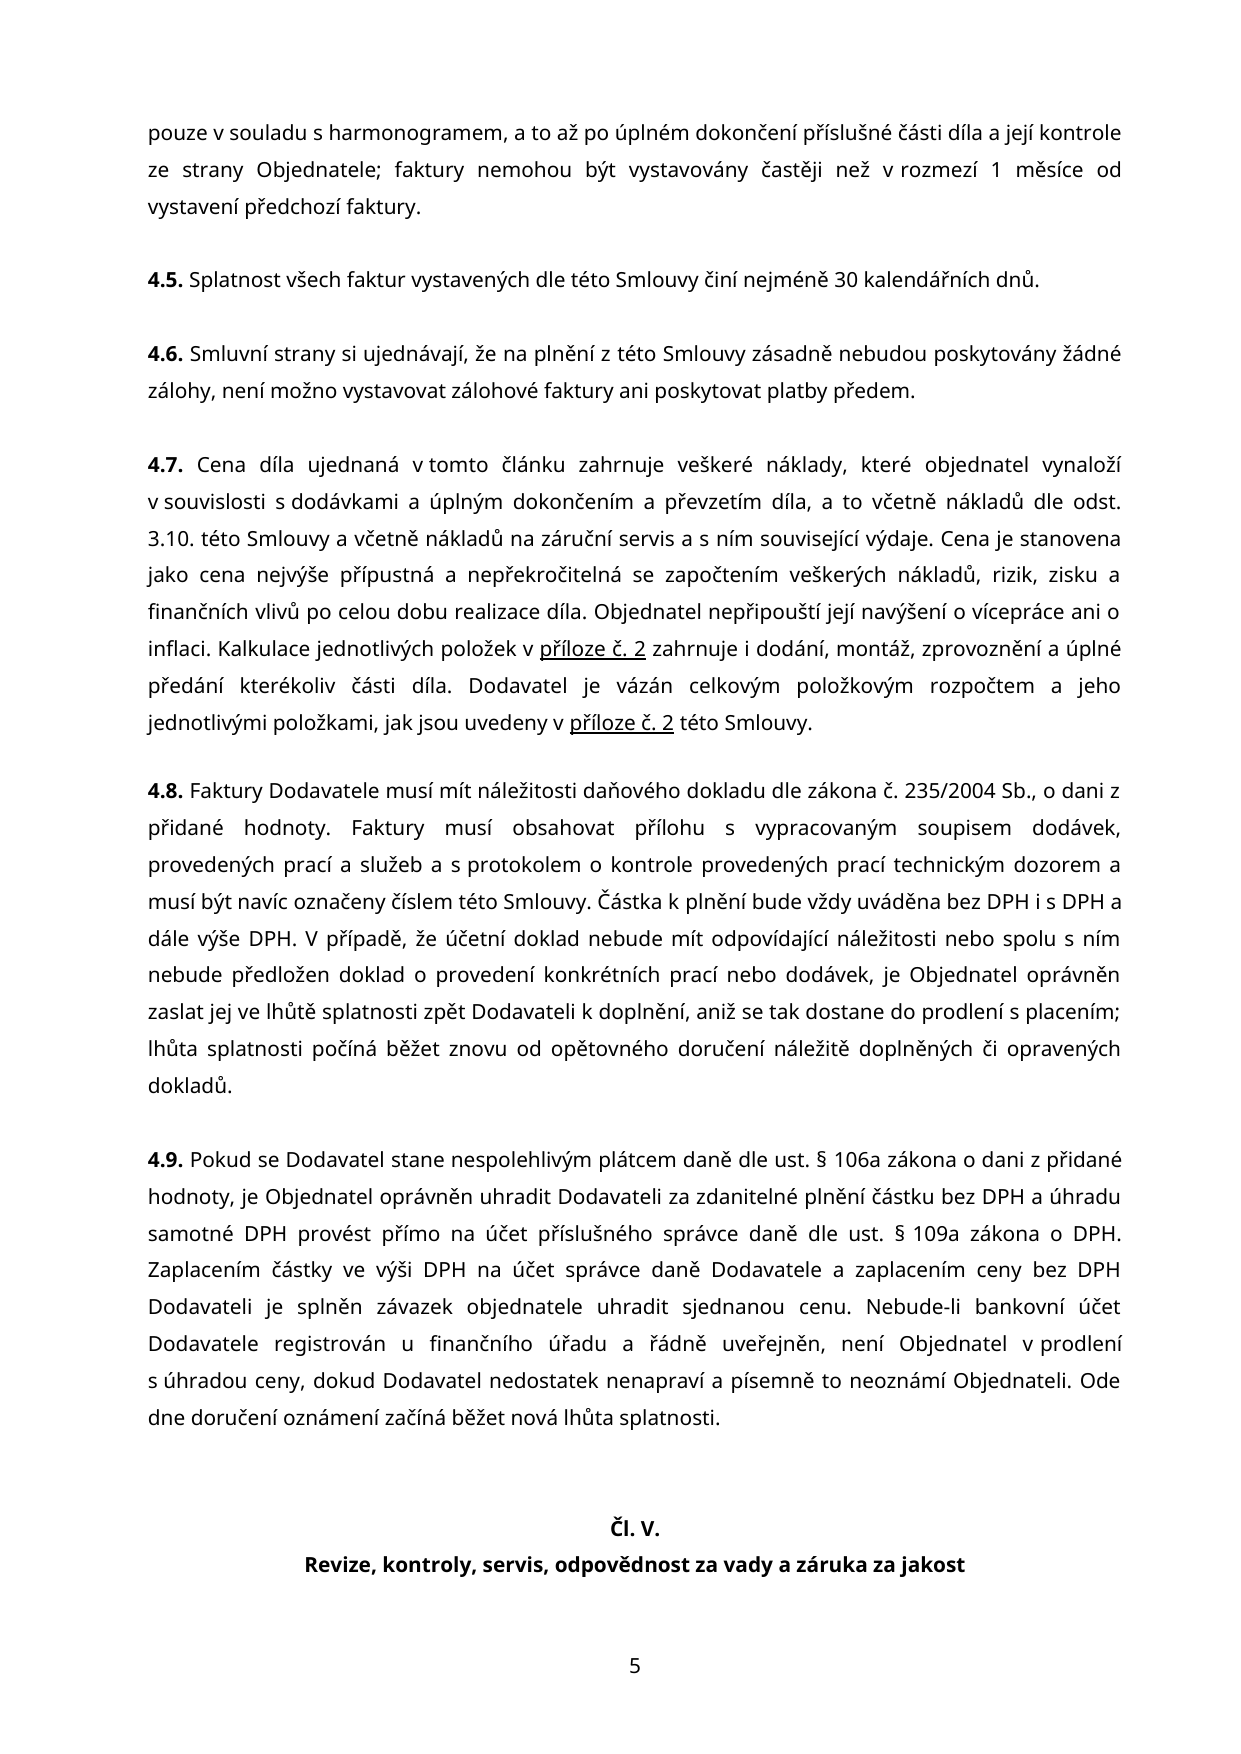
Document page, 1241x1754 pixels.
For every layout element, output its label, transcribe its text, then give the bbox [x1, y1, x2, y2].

text Revize, kontroly, servis, odpovědnost za vady a záruka za jakost [148, 1551, 1122, 1579]
text 4.7. Cena díla ujednaná v tomto článku zahrnuje veškeré náklady, které objednatel vynaloží v souvislosti s dodávkami a úplným dokončením a převzetím díla, a to včetně nákladů dle odst. 3.10. této Smlouvy a včetně nákladů na záruční servis a s ním související výdaje. Cena je stanovena jako cena nejvýše přípustná a nepřekročitelná se započtením veškerých nákladů, rizik, zisku a finančních vlivů po celou dobu realizace díla. Objednatel nepřipouští její navýšení o vícepráce ani o inflaci. Kalkulace jednotlivých položek v příloze č. 2 zahrnuje i dodání, montáž, zprovoznění a úplné předání kterékoliv části díla. Dodavatel je vázán celkovým položkovým rozpočtem a jeho jednotlivými položkami, jak jsou uvedeny v příloze č. 2 této Smlouvy. [148, 450, 1122, 737]
text 4.9. Pokud se Dodavatel stane nespolehlivým plátcem daně dle ust. § 106a zákona o dani z přidané hodnoty, je Objednatel oprávněn uhradit Dodavateli za zdanitelné plnění částku bez DPH a úhradu samotné DPH provést přímo na účet příslušného správce daně dle ust. § 109a zákona o DPH. Zaplacením částky ve výši DPH na účet správce daně Dodavatele a zaplacením ceny bez DPH Dodavateli je splněn závazek objednatele uhradit sjednanou cenu. Nebude-li bankovní účet Dodavatele registrován u finančního úřadu a řádně uveřejněn, není Objednatel v prodlení s úhradou ceny, dokud Dodavatel nedostatek nenapraví a písemně to neoznámí Objednateli. Ode dne doručení oznámení začíná běžet nová lhůta splatnosti. [148, 1145, 1122, 1432]
text 4.5. Splatnost všech faktur vystavených dle této Smlouvy činí nejméně 30 kalendářních dnů. [148, 266, 1122, 294]
text 4.8. Faktury Dodavatele musí mít náležitosti daňového dokladu dle zákona č. 235/2004 Sb., o dani z přidané hodnoty. Faktury musí obsahovat přílohu s vypracovaným soupisem dodávek, provedených prací a služeb a s protokolem o kontrole provedených prací technickým dozorem a musí být navíc označeny číslem této Smlouvy. Částka k plnění bude vždy uváděna bez DPH i s DPH a dále výše DPH. V případě, že účetní doklad nebude mít odpovídající náležitosti nebo spolu s ním nebude předložen doklad o provedení konkrétních prací nebo dodávek, je Objednatel oprávněn zaslat jej ve lhůtě splatnosti zpět Dodavateli k doplnění, aniž se tak dostane do prodlení s placením; lhůta splatnosti počíná běžet znovu od opětovného doručení náležitě doplněných či opravených dokladů. [148, 776, 1122, 1100]
text Čl. V. [148, 1514, 1122, 1542]
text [148, 118, 1122, 220]
text 4.6. Smluvní strany si ujednávají, že na plnění z této Smlouvy zásadně nebudou poskytovány žádné zálohy, není možno vystavovat zálohové faktury ani poskytovat platby předem. [148, 339, 1122, 405]
